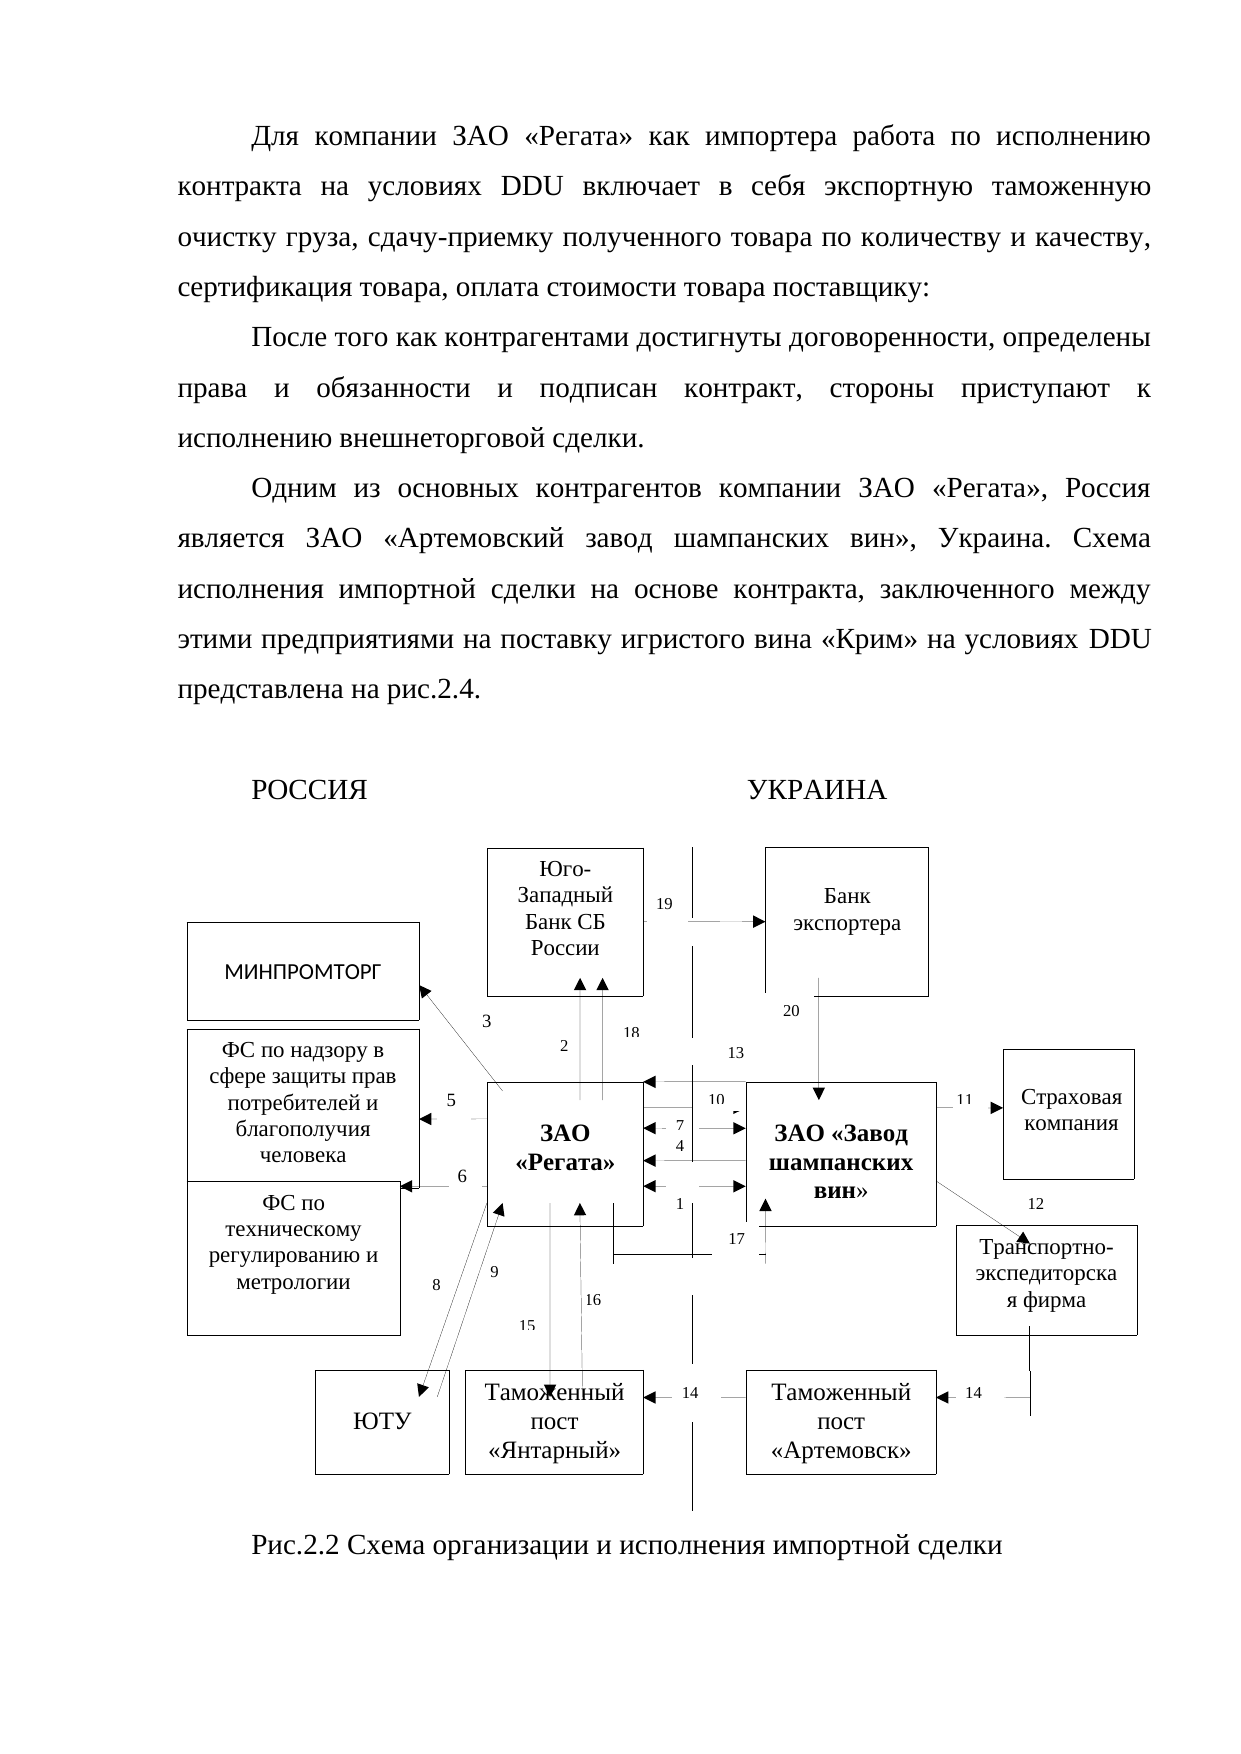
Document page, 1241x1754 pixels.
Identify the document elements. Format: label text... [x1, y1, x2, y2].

text Одним из основных контрагентов компании ЗАО «Регата», Россия является ЗАО «Артемовский завод шампанских вин», Украина. Схема исполнения импортной сделки на основе контракта, заключенного между этими предприятиями на поставку игристого вина «Крим» на условиях DDU представлена на рис.2.4. [177, 470, 1152, 705]
text РОССИЯ УКРАИНА [177, 772, 1152, 806]
text Для компании ЗАО «Регата» как импортера работа по исполнению контракта на условиях DDU включает в себя экспортную таможенную очистку груза, сдачу-приемку полученного товара по количеству и качеству, сертификация товара, оплата стоимости товара поставщику: [177, 118, 1152, 303]
text После того как контрагентами достигнуты договоренности, определены права и обязанности и подписан контракт, стороны приступают к исполнению внешнеторговой сделки. [177, 319, 1152, 453]
text Рис.2.2 Схема организации и исполнения импортной сделки [177, 1527, 1152, 1560]
